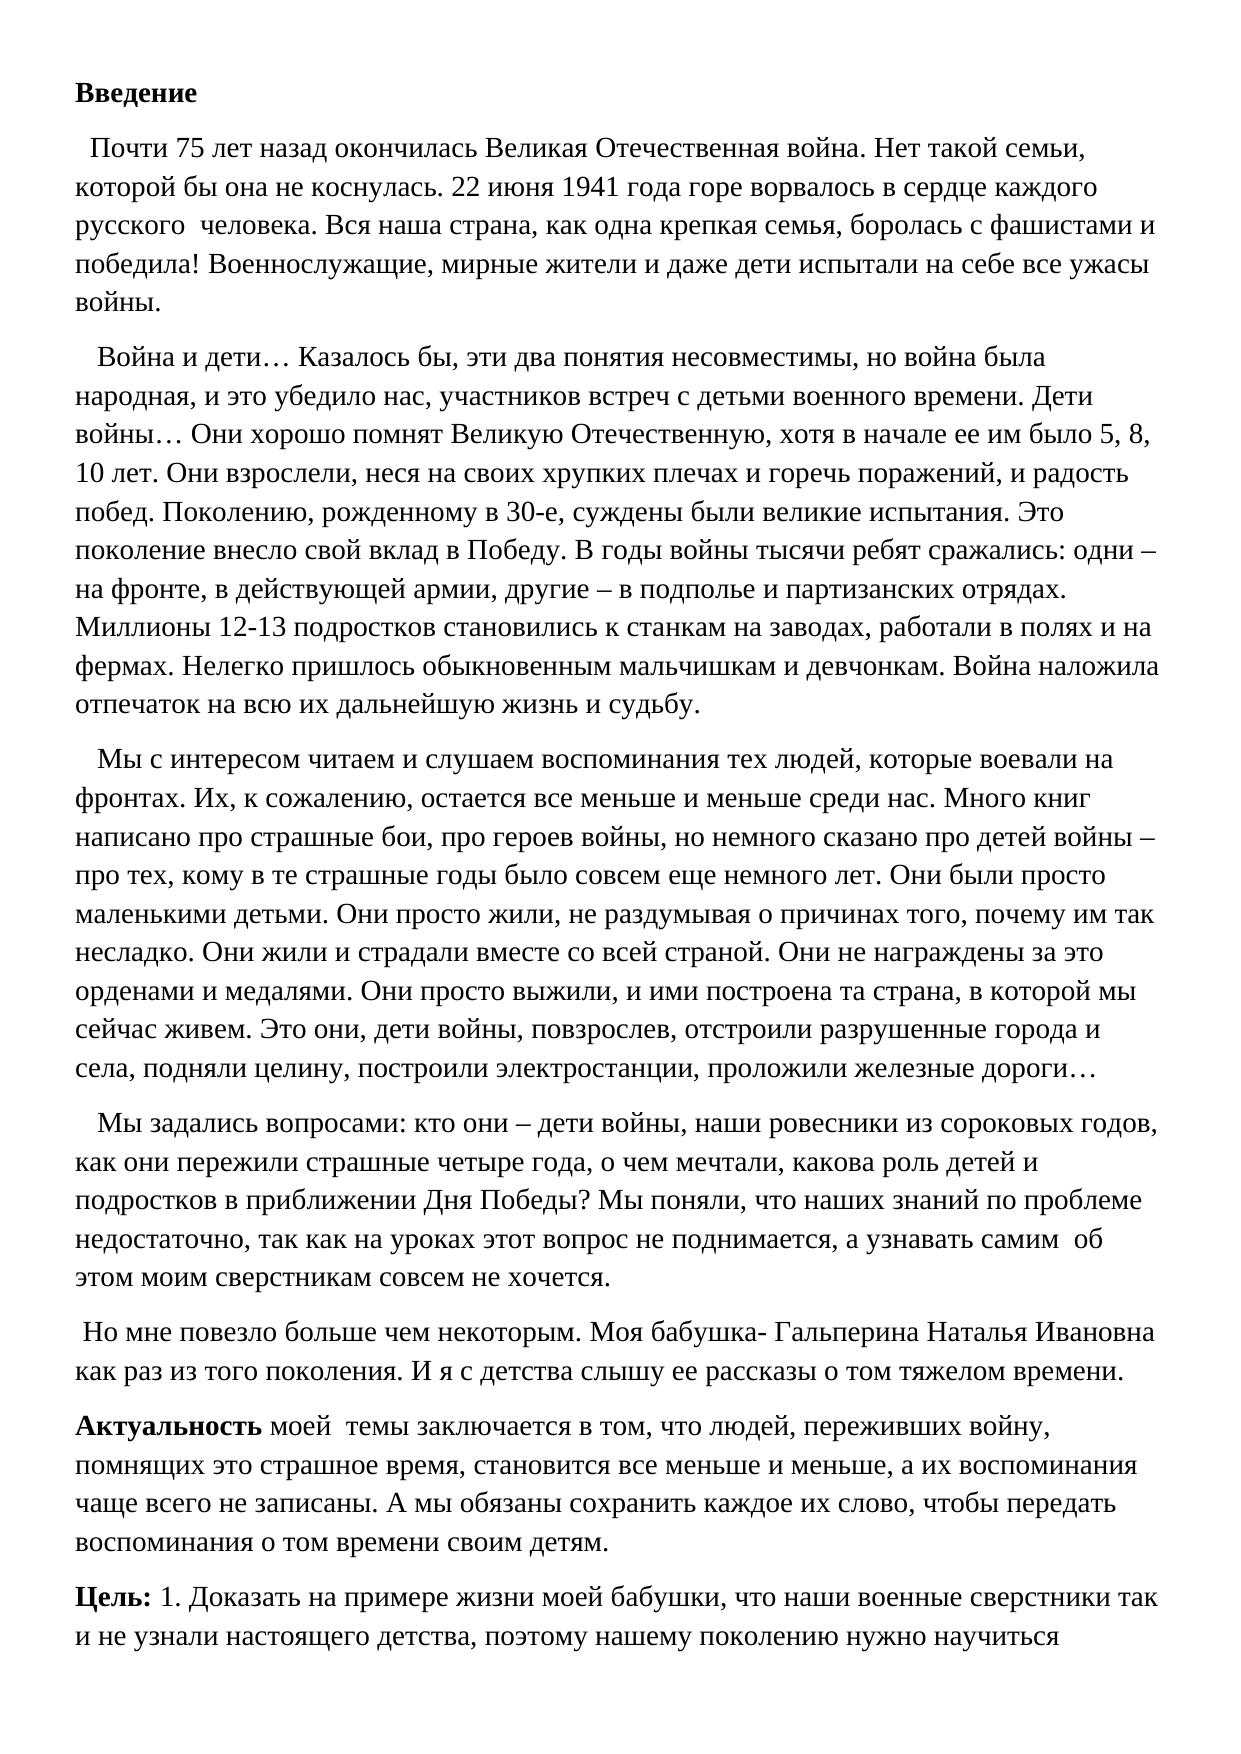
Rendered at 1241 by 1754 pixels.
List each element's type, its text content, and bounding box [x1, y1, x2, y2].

text Цель: 1. Доказать на примере жизни моей бабушки, что наши военные сверстники так и не узнали настоящего детства, поэтому нашему поколению нужно научиться [75, 1579, 1165, 1651]
text Почти 75 лет назад окончилась Великая Отечественная война. Нет такой семьи, которой бы она не коснулась. 22 июня 1941 года горе ворвалось в сердце каждого русского человека. Вся наша страна, как одна крепкая семья, боролась с фашистами и победила! Военнослужащие, мирные жители и даже дети испытали на себе все ужасы войны. [75, 130, 1165, 318]
text Мы задались вопросами: кто они – дети войны, наши ровесники из сороковых годов, как они пережили страшные четыре года, о чем мечтали, какова роль детей и подростков в приближении Дня Победы? Мы поняли, что наших знаний по проблеме недостаточно, так как на уроках этот вопрос не поднимается, а узнавать самим об этом моим сверстникам совсем не хочется. [75, 1105, 1165, 1293]
text Но мне повезло больше чем некоторым. Моя бабушка- Гальперина Наталья Ивановна как раз из того поколения. И я с детства слышу ее рассказы о том тяжелом времени. [75, 1314, 1165, 1387]
text Введение [75, 75, 1165, 108]
text Война и дети… Казалось бы, эти два понятия несовместимы, но война была народная, и это убедило нас, участников встреч с детьми военного времени. Дети войны… Они хорошо помнят Великую Отечественную, хотя в начале ее им было 5, 8, 10 лет. Они взрослели, неся на своих хрупких плечах и горечь поражений, и радость побед. Поколению, рожденному в 30-е, суждены были великие испытания. Это поколение внесло свой вклад в Победу. В годы войны тысячи ребят сражались: одни – на фронте, в действующей армии, другие – в подполье и партизанских отрядах. Миллионы 12-13 подростков становились к станкам на заводах, работали в полях и на фермах. Нелегко пришлось обыкновенным мальчишкам и девчонкам. Война наложила отпечаток на всю их дальнейшую жизнь и судьбу. [75, 339, 1165, 720]
text Мы с интересом читаем и слушаем воспоминания тех людей, которые воевали на фронтах. Их, к сожалению, остается все меньше и меньше среди нас. Много книг написано про страшные бои, про героев войны, но немного сказано про детей войны – про тех, кому в те страшные годы было совсем еще немного лет. Они были просто маленькими детьми. Они просто жили, не раздумывая о причинах того, почему им так несладко. Они жили и страдали вместе со всей страной. Они не награждены за это орденами и медалями. Они просто выжили, и ими построена та страна, в которой мы сейчас живем. Это они, дети войны, повзрослев, отстроили разрушенные города и села, подняли целину, построили электростанции, проложили железные дороги… [75, 742, 1165, 1083]
text Актуальность моей темы заключается в том, что людей, переживших войну, помнящих это страшное время, становится все меньше и меньше, а их воспоминания чаще всего не записаны. А мы обязаны сохранить каждое их слово, чтобы передать воспоминания о том времени своим детям. [75, 1408, 1165, 1557]
